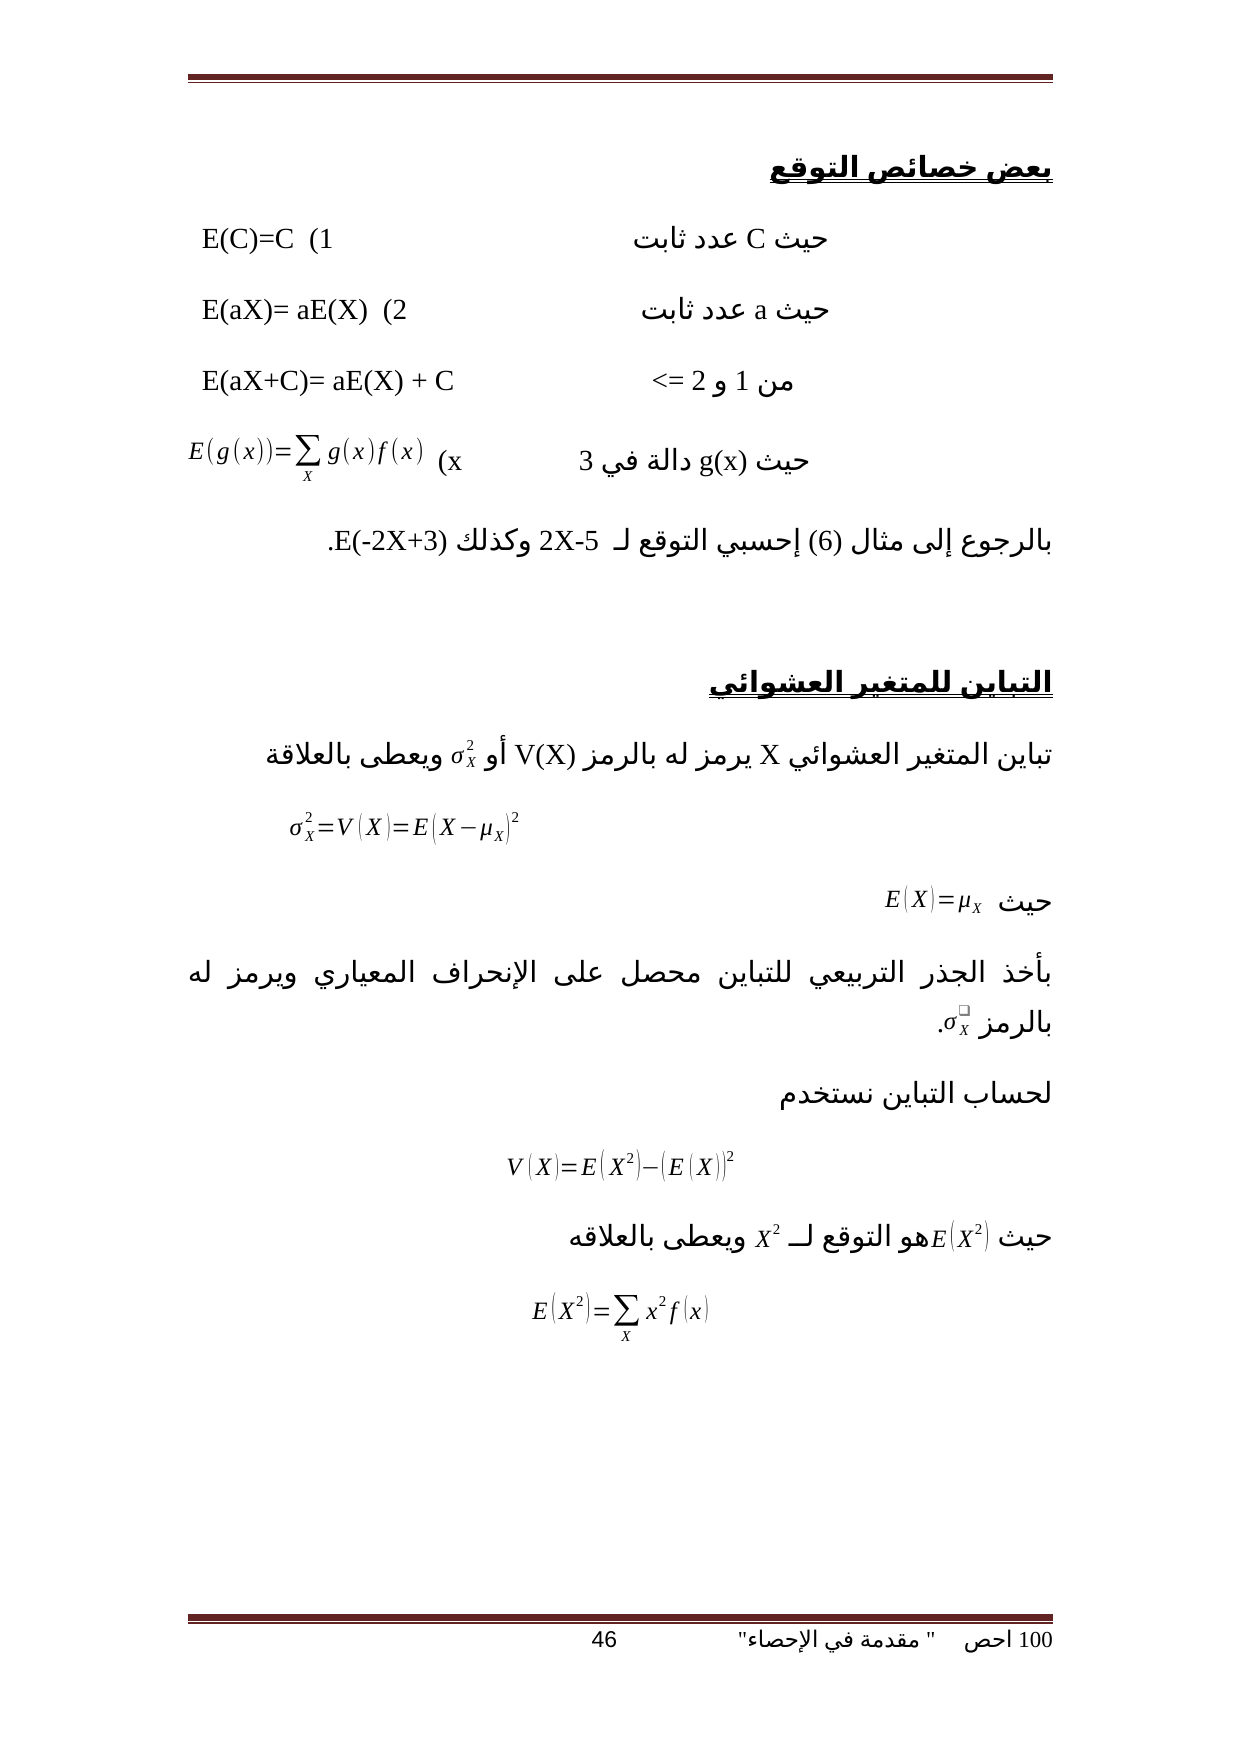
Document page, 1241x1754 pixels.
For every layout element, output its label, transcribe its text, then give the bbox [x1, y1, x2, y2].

text التباين للمتغير العشوائي [187, 665, 1053, 699]
text من 1 و 2 => E(aX+C)= aE(X) + C [187, 363, 1053, 397]
text بالرجوع إلى مثال (6) إحسبي التوقع لـ 2X-5 وكذلك E(-2X+3). [187, 523, 1053, 557]
text حيث [187, 884, 1053, 917]
text بعض خصائص التوقع [187, 150, 1053, 183]
text حيث C عدد ثابت 1) E(C)=C [187, 221, 1053, 255]
text بأخذ الجذر التربيعي للتباين محصل على الإنحراف المعياري ويرمز له بالرمز . [187, 955, 1053, 1039]
text حيث هو التوقع لــ ويعطى بالعلاقه [187, 1219, 1053, 1253]
text حيث g(x) دالة في x 3) [187, 434, 1053, 485]
text تباين المتغير العشوائي X يرمز له بالرمز V(X) أو ويعطى بالعلاقة [187, 736, 1053, 771]
text حيث a عدد ثابت 2) E(aX)= aE(X) [187, 292, 1053, 326]
text لحساب التباين نستخدم [187, 1076, 1053, 1110]
